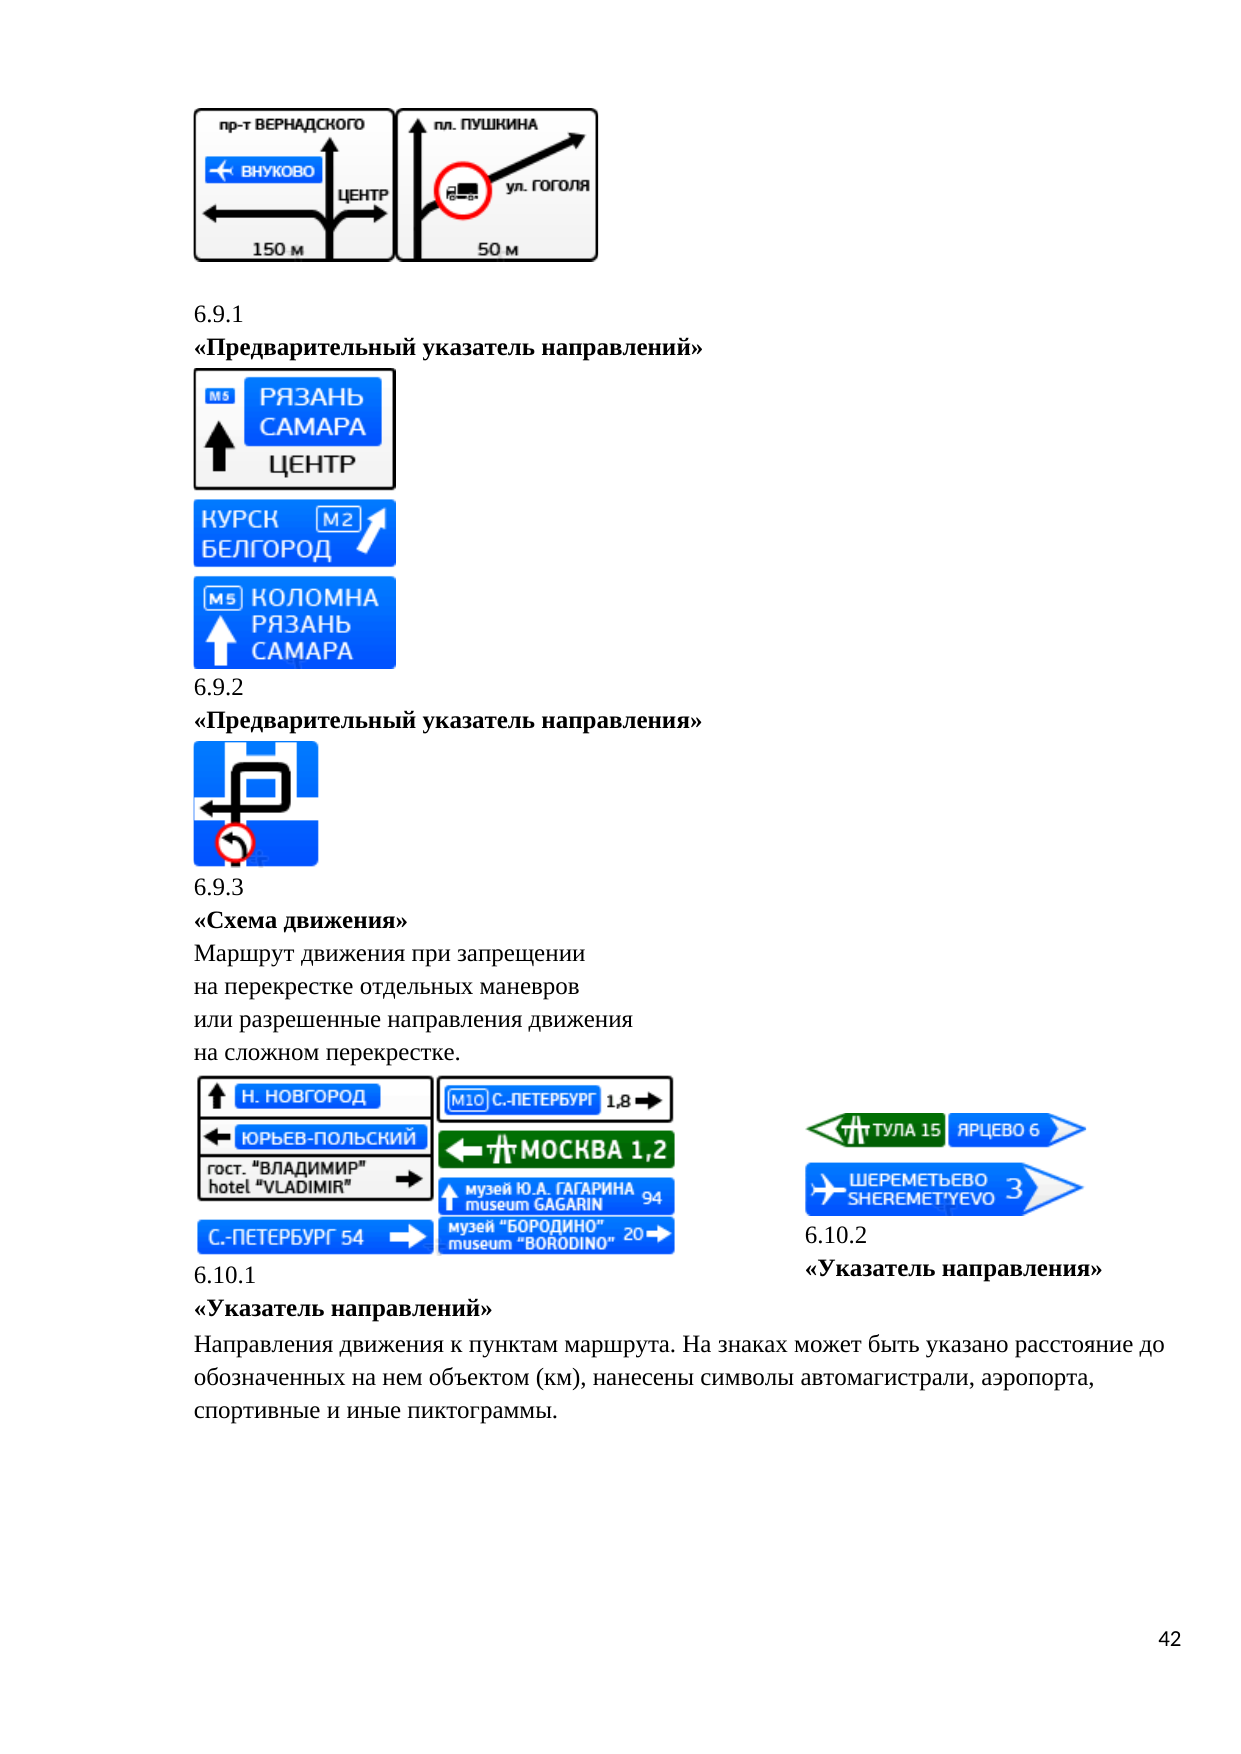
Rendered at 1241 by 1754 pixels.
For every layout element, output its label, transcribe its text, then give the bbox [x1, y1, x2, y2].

picture [804, 1113, 1087, 1216]
table_cell Направления движения к пунктам маршрута. На знаках может быть указано расстояние до обозначенных на нем объектом (км), нанесены символы автомагистрали, аэропорта, спортивные и иные пиктограммы. [192, 1328, 1181, 1429]
picture [193, 741, 320, 868]
table_cell 6.10.2 «Указатель направления» [803, 1072, 1181, 1327]
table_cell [192, 74, 1181, 367]
table_cell 6.9.3 «Схема движения» Маршрут движения при запрещении на перекрестке отдельных маневров или разрешенные направления движения на сложном перекрестке. [192, 740, 1181, 1072]
table_cell 6.10.1 «Указатель направлений» [192, 1072, 803, 1327]
picture [193, 368, 396, 669]
picture [193, 1073, 678, 1256]
table_cell 6.9.2 «Предварительный указатель направления» [192, 367, 1181, 740]
picture [193, 108, 599, 262]
